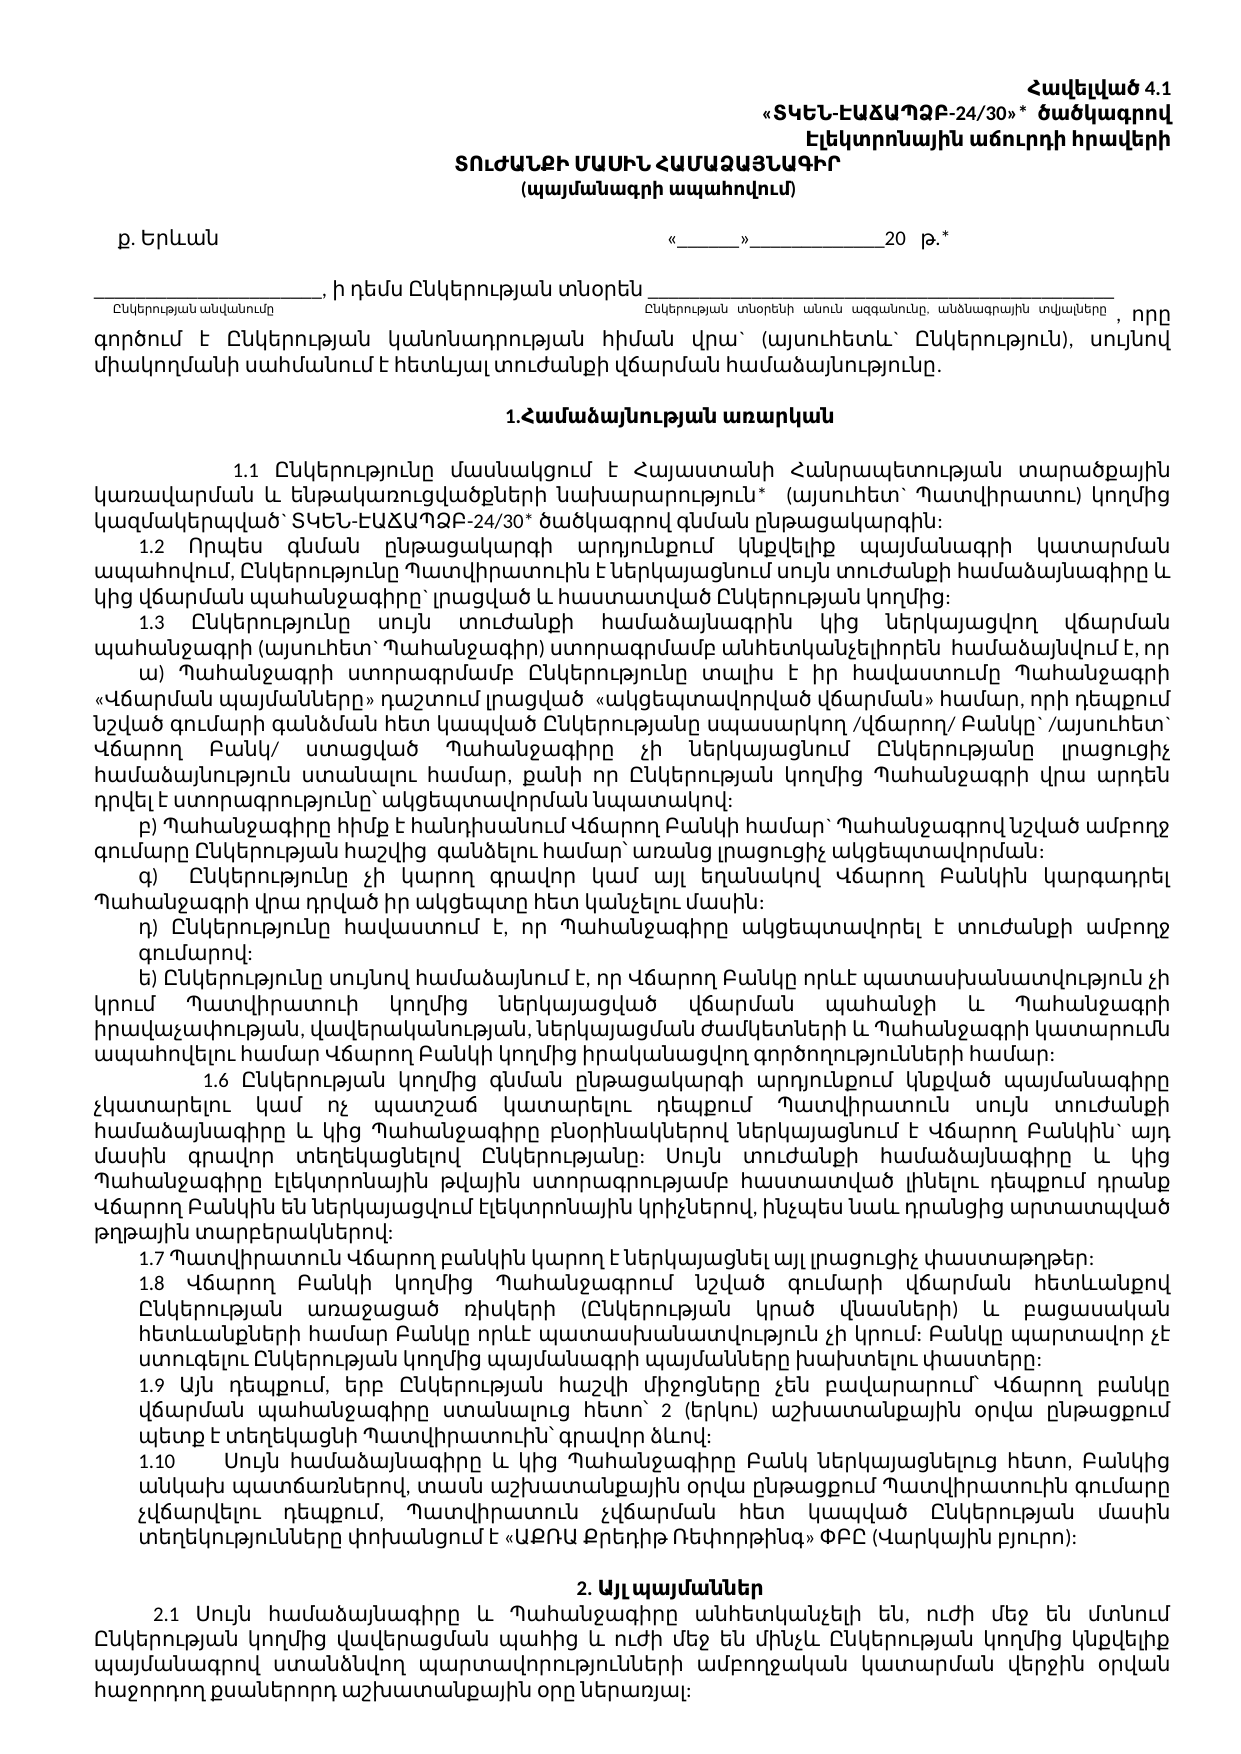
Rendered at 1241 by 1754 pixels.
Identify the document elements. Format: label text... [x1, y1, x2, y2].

text ե) Ընկերությունը սույնով համաձայնում է, որ Վճարող Բանկը որևէ պատասխանատվություն չի կրում Պատվիրատուի կողմից ներկայացված վճարման պահանջի և Պահանջագրի իրավաչափության, վավերականության, ներկայացման ժամկետների և Պահանջագրի կատարումն ապահովելու համար Վճարող Բանկի կողմից իրականացվող գործողությունների համար: [94, 965, 1171, 1067]
text Հավելված 4.1 [94, 75, 1171, 100]
text 1.1 Ընկերությունը մասնակցում է Հայաստանի Հանրապետության տարածքային կառավարման և ենթակառուցվածքների նախարարություն* (այսուհետ` Պատվիրատու) կողմից կազմակերպված` ՏԿԵՆ-ԷԱՃԱՊՁԲ-24/30* ծածկագրով գնման ընթացակարգին: [94, 457, 1171, 533]
text 2. Այլ պայմաններ [169, 1575, 1171, 1601]
text 1.2 Որպես գնման ընթացակարգի արդյունքում կնքվելիք պայմանագրի կատարման ապահովում, Ընկերությունը Պատվիրատուին է ներկայացնում սույն տուժանքի համաձայնագիրը և կից վճարման պահանջագիրը` լրացված և հաստատված Ընկերության կողմից: [94, 533, 1171, 609]
text Էլեկտրոնային աճուրդի հրավերի [94, 126, 1171, 151]
text 1.Համաձայնության առարկան [169, 403, 1171, 428]
text 1.10 Սույն համաձայնագիրը և կից Պահանջագիրը Բանկ ներկայացնելուց հետո, Բանկից անկախ պատճառներով, տասն աշխատանքային օրվա ընթացքում Պատվիրատուին գումարը չվճարվելու դեպքում, Պատվիրատուն չվճարման հետ կապված Ընկերության մասին տեղեկությունները փոխանցում է «ԱՔՌԱ Քրեդիթ Ռեփորթինգ» ՓԲԸ (Վարկային բյուրո): [138, 1448, 1171, 1550]
text ______________________, ի դեմս Ընկերության տնօրեն _____________________________________________ [94, 276, 1171, 301]
text 1.7 Պատվիրատուն Վճարող բանկին կարող է ներկայացնել այլ լրացուցիչ փաստաթղթեր: [138, 1245, 1171, 1270]
text 1.6 Ընկերության կողմից գնման ընթացակարգի արդյունքում կնքված պայմանագիրը չկատարելու կամ ոչ պատշաճ կատարելու դեպքում Պատվիրատուն սույն տուժանքի համաձայնագիրը և կից Պահանջագիրը բնօրինակներով ներկայացնում է Վճարող Բանկին` այդ մասին գրավոր տեղեկացնելով Ընկերությանը: Սույն տուժանքի համաձայնագիրը և կից Պահանջագիրը էլեկտրոնային թվային ստորագրությամբ հաստատված լինելու դեպքում դրանք Վճարող Բանկին են ներկայացվում էլեկտրոնային կրիչներով, ինչպես նաև դրանցից արտատպված թղթային տարբերակներով: [94, 1067, 1171, 1245]
text 1.9 Այն դեպքում, երբ Ընկերության հաշվի միջոցները չեն բավարարում՝ Վճարող բանկը վճարման պահանջագիրը ստանալուց հետո՝ 2 (երկու) աշխատանքային օրվա ընթացքում պետք է տեղեկացնի Պատվիրատուին՝ գրավոր ձևով: [138, 1372, 1171, 1448]
text 2.1 Սույն համաձայնագիրը և Պահանջագիրը անհետկանչելի են, ուժի մեջ են մտնում Ընկերության կողմից վավերացման պահից և ուժի մեջ են մինչև Ընկերության կողմից կնքվելիք պայմանագրով ստանձնվող պարտավորությունների ամբողջական կատարման վերջին օրվան հաջորդող քսաներորդ աշխատանքային օրը ներառյալ: [94, 1601, 1171, 1702]
text ա) Պահանջագրի ստորագրմամբ Ընկերությունը տալիս է իր հավաստումը Պահանջագրի «Վճարման պայմանները» դաշտում լրացված «ակցեպտավորված վճարման» համար, որի դեպքում նշված գումարի գանձման հետ կապված Ընկերությանը սպասարկող /վճարող/ Բանկը` /այսուհետ` Վճարող Բանկ/ ստացված Պահանջագիրը չի ներկայացնում Ընկերությանը լրացուցիչ համաձայնություն ստանալու համար, քանի որ Ընկերության կողմից Պահանջագրի վրա արդեն դրվել է ստորագրությունը՝ ակցեպտավորման նպատակով: [94, 660, 1171, 813]
text Ընկերության անվանումը Ընկերության տնօրենի անուն ազգանունը, անձնագրային տվյալները , որը գործում է Ընկերության կանոնադրության հիման վրա` (այսուհետև` Ընկերություն), սույնով միակողմանի սահմանում է հետևյալ տուժանքի վճարման համաձայնությունը. [94, 301, 1171, 377]
text ք. Երևան «______»_____________20 թ.* [94, 225, 1171, 250]
text ՏՈւԺԱՆՔԻ ՄԱՍԻՆ ՀԱՄԱՁԱՅՆԱԳԻՐ [94, 151, 1171, 177]
text բ) Պահանջագիրը հիմք է հանդիսանում Վճարող Բանկի համար` Պահանջագրով նշված ամբողջ գումարը Ընկերության հաշվից գանձելու համար՝ առանց լրացուցիչ ակցեպտավորման: [94, 813, 1171, 864]
text գ) Ընկերությունը չի կարող գրավոր կամ այլ եղանակով Վճարող Բանկին կարգադրել Պահանջագրի վրա դրված իր ակցեպտը հետ կանչելու մասին: [94, 864, 1171, 914]
text դ) Ընկերությունը հավաստում է, որ Պահանջագիրը ակցեպտավորել է տուժանքի ամբողջ գումարով: [138, 914, 1171, 965]
text 1.3 Ընկերությունը սույն տուժանքի համաձայնագրին կից ներկայացվող վճարման պահանջագրի (այսուհետ` Պահանջագիր) ստորագրմամբ անհետկանչելիորեն համաձայնվում է, որ [94, 609, 1171, 660]
text 1.8 Վճարող Բանկի կողմից Պահանջագրում նշված գումարի վճարման հետևանքով Ընկերության առաջացած ռիսկերի (Ընկերության կրած վնասների) և բացասական հետևանքների համար Բանկը որևէ պատասխանատվություն չի կրում: Բանկը պարտավոր չէ ստուգելու Ընկերության կողմից պայմանագրի պայմանները խախտելու փաստերը: [138, 1270, 1171, 1372]
text «ՏԿԵՆ-ԷԱՃԱՊՁԲ-24/30»* ծածկագրով [94, 100, 1171, 126]
text (պայմանագրի ապահովում) [94, 177, 1171, 199]
